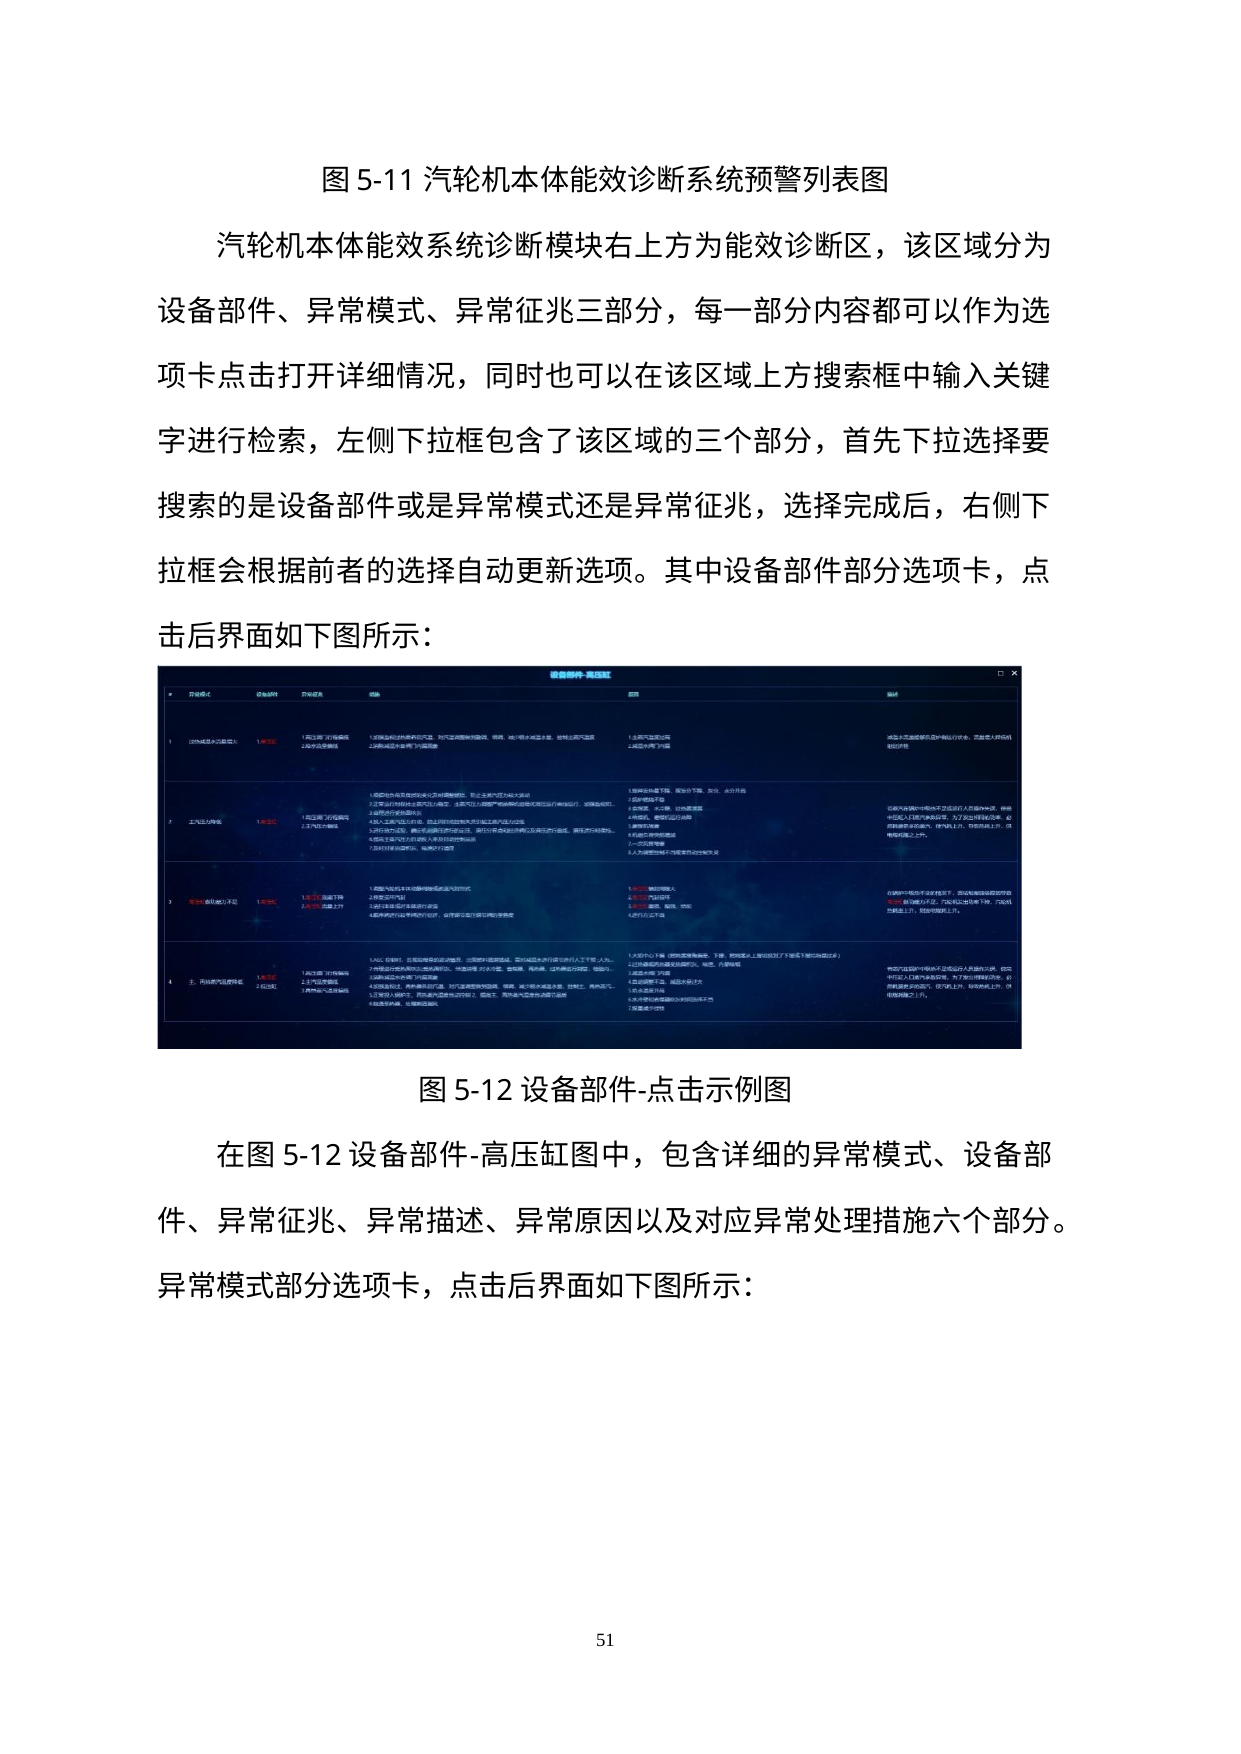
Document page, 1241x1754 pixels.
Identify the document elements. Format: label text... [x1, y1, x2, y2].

text 汽轮机本体能效系统诊断模块右上方为能效诊断区，该区域分为设备部件、异常模式、异常征兆三部分，每一部分内容都可以作为选项卡点击打开详细情况，同时也可以在该区域上方搜索框中输入关键字进行检索，左侧下拉框包含了该区域的三个部分，首先下拉选择要搜索的是设备部件或是异常模式还是异常征兆，选择完成后，右侧下拉框会根据前者的选择自动更新选项。其中设备部件部分选项卡，点击后界面如下图所示： [158, 211, 1053, 666]
text 在图5-12设备部件-高压缸图中，包含详细的异常模式、设备部件、异常征兆、异常描述、异常原因以及对应异常处理措施六个部分。异常模式部分选项卡，点击后界面如下图所示： [158, 1121, 1053, 1316]
text 图5-11 汽轮机本体能效诊断系统预警列表图 [158, 146, 1053, 211]
text 图5-12 设备部件-点击示例图 [158, 1056, 1053, 1121]
picture [157, 665, 1022, 1049]
